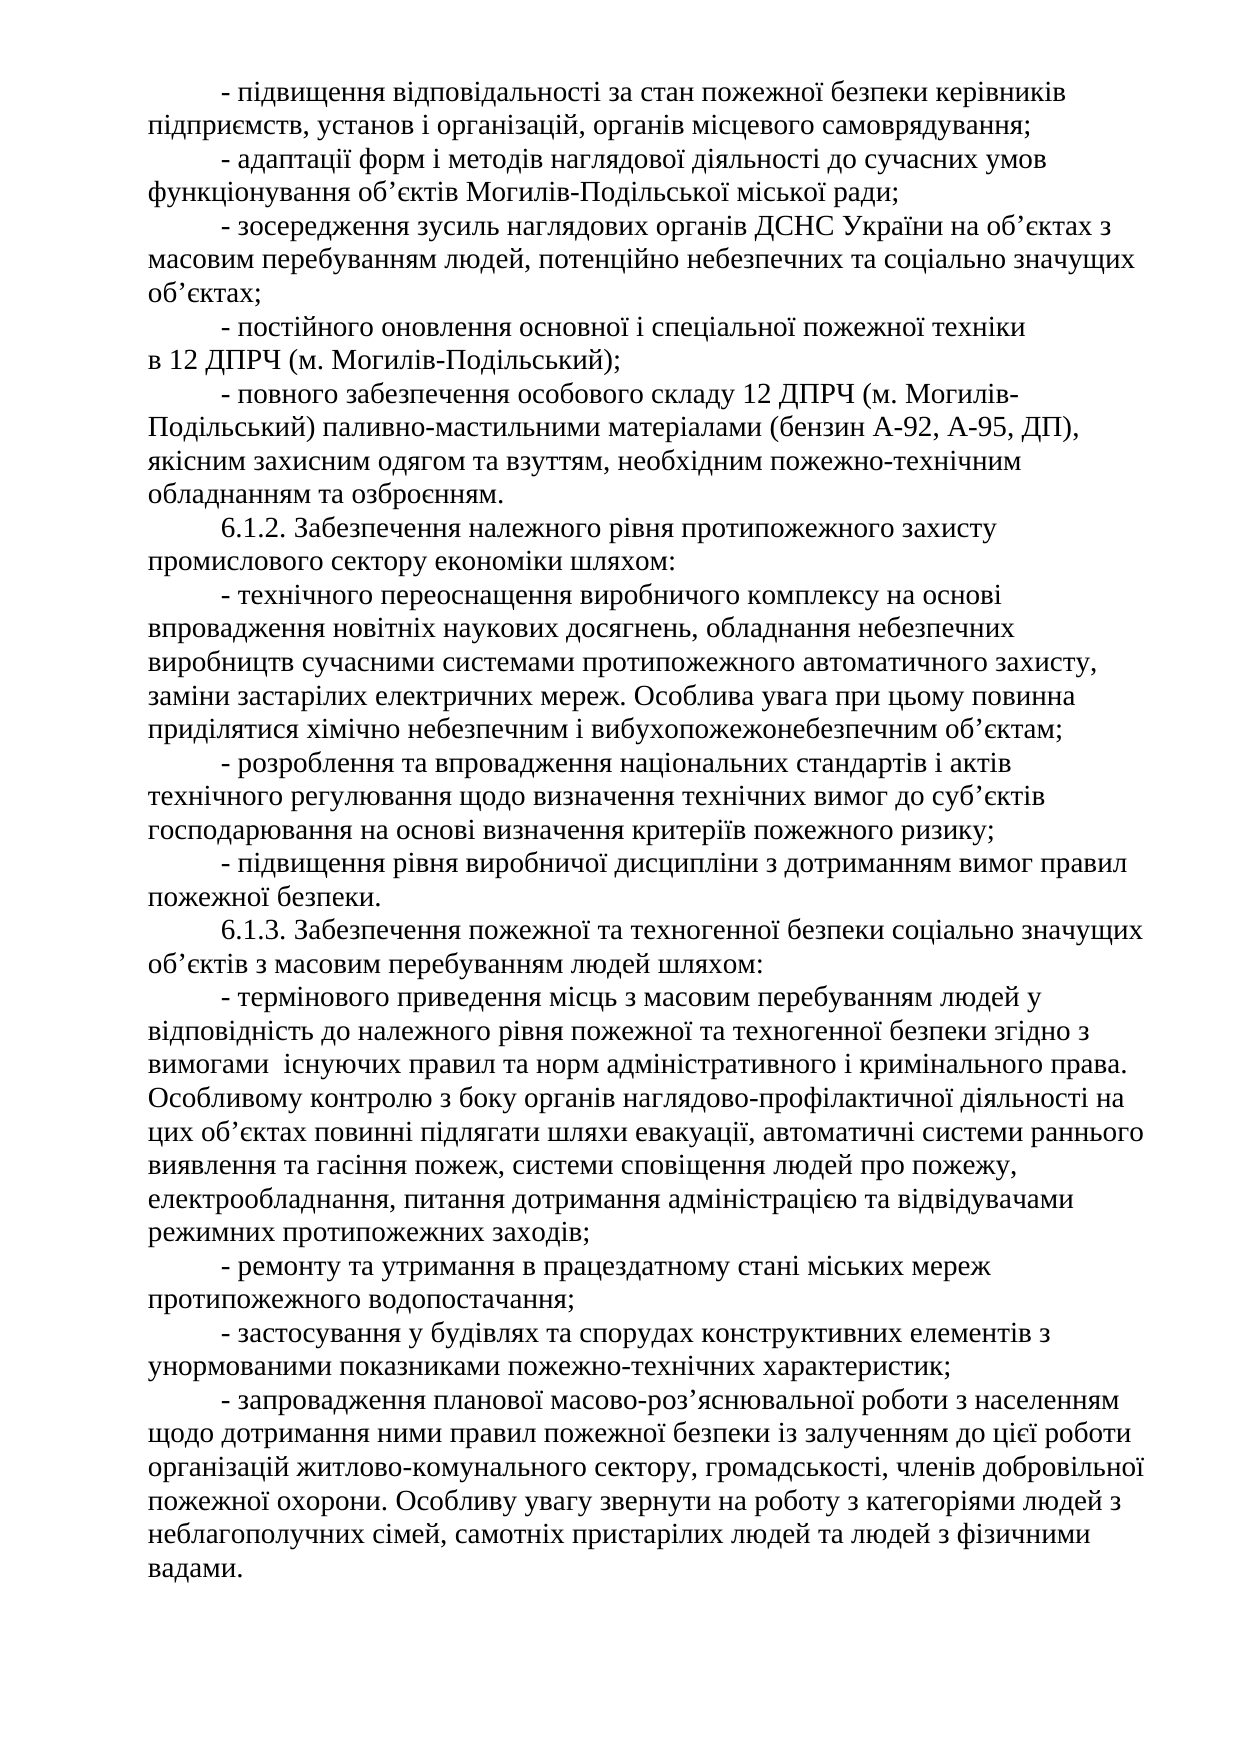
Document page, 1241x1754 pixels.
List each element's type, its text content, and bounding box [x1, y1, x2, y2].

text - повного забезпечення особового складу 12 ДПРЧ (м. Могилів-Подільський) паливно-мастильними матеріалами (бензин А-92, А-95, ДП), якісним захисним одягом та взуттям, необхідним пожежно-технічним обладнанням та озброєнням. [148, 376, 1152, 510]
text - ремонту та утримання в працездатному стані міських мереж протипожежного водопостачання; [148, 1248, 1152, 1315]
text в 12 ДПРЧ (м. Могилів-Подільський); [148, 342, 1152, 376]
text - розроблення та впровадження національних стандартів і актів технічного регулювання щодо визначення технічних вимог до суб’єктів господарювання на основі визначення критеріїв пожежного ризику; [148, 745, 1152, 845]
text - запровадження планової масово-роз’яснювальної роботи з населенням щодо дотримання ними правил пожежної безпеки із залученням до цієї роботи організацій житлово-комунального сектору, громадськості, членів добровільної пожежної охорони. Особливу увагу звернути на роботу з категоріями людей з неблагополучних сімей, самотніх пристарілих людей та людей з фізичними вадами. [148, 1382, 1152, 1583]
text - постійного оновлення основної і спеціальної пожежної техніки [148, 309, 1152, 342]
text - застосування у будівлях та спорудах конструктивних елементів з унормованими показниками пожежно-технічних характеристик; [148, 1315, 1152, 1382]
text 6.1.3. Забезпечення пожежної та техногенної безпеки соціально значущих об’єктів з масовим перебуванням людей шляхом: [148, 912, 1152, 979]
text - підвищення відповідальності за стан пожежної безпеки керівників підприємств, установ і організацій, органів місцевого самоврядування; [148, 74, 1152, 141]
text - термінового приведення місць з масовим перебуванням людей у відповідність до належного рівня пожежної та техногенної безпеки згідно з вимогами існуючих правил та норм адміністративного і кримінального права. Особливому контролю з боку органів наглядово-профілактичної діяльності на цих об’єктах повинні підлягати шляхи евакуації, автоматичні системи раннього виявлення та гасіння пожеж, системи сповіщення людей про пожежу, електрообладнання, питання дотримання адміністрацією та відвідувачами режимних протипожежних заходів; [148, 979, 1152, 1248]
text - технічного переоснащення виробничого комплексу на основі впровадження новітніх наукових досягнень, обладнання небезпечних виробництв сучасними системами протипожежного автоматичного захисту, заміни застарілих електричних мереж. Особлива увага при цьому повинна приділятися хімічно небезпечним і вибухопожежонебезпечним об’єктам; [148, 577, 1152, 745]
text - підвищення рівня виробничої дисципліни з дотриманням вимог правил пожежної безпеки. [148, 845, 1152, 912]
text - адаптації форм і методів наглядової діяльності до сучасних умов функціонування об’єктів Могилів-Подільської міської ради; [148, 141, 1152, 208]
text 6.1.2. Забезпечення належного рівня протипожежного захисту промислового сектору економіки шляхом: [148, 510, 1152, 577]
text - зосередження зусиль наглядових органів ДСНС України на об’єктах з масовим перебуванням людей, потенційно небезпечних та соціально значущих об’єктах; [148, 208, 1152, 309]
